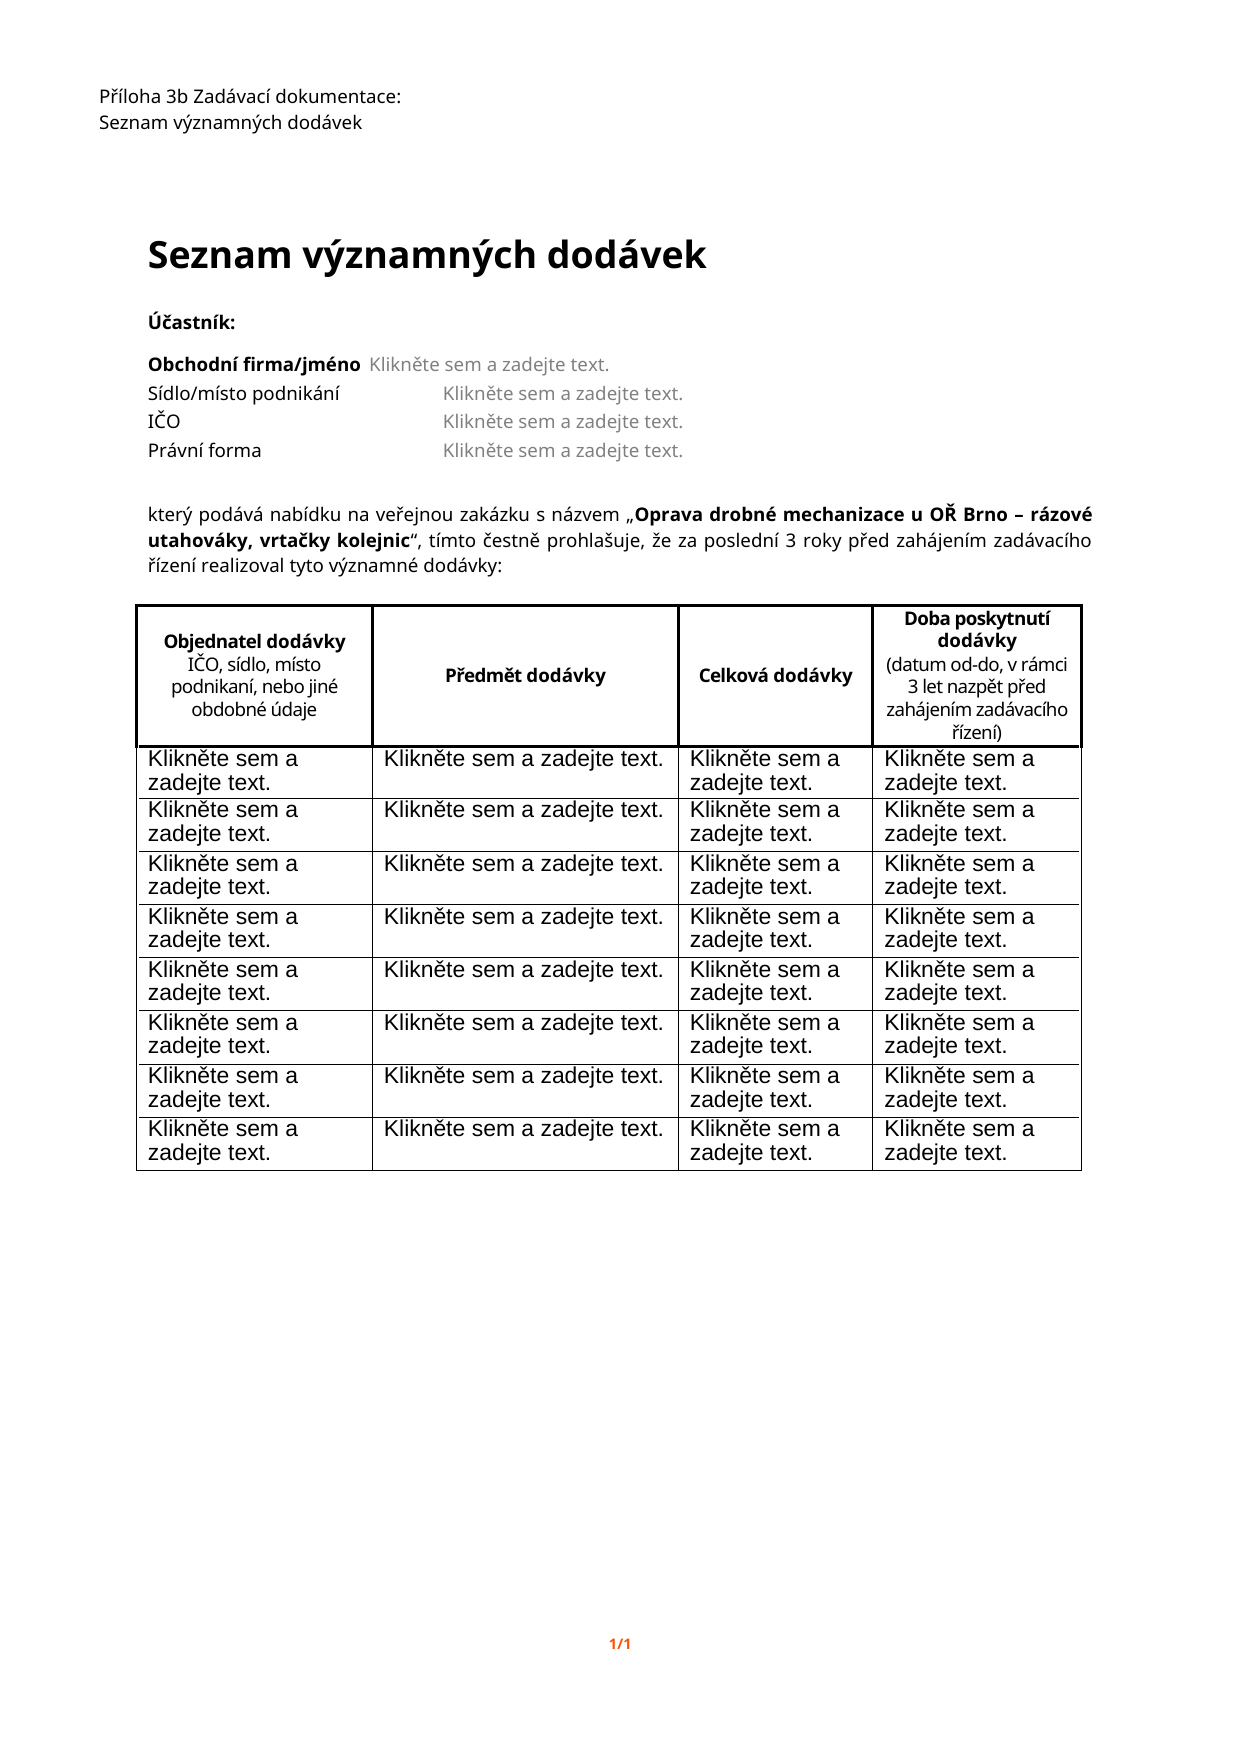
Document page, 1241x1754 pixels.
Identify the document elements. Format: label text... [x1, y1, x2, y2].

text IČO [148, 406, 1093, 435]
text který podává nabídku na veřejnou zakázku s názvem „Oprava drobné mechanizace u OŘ Brno – rázové utahováky, vrtačky kolejnic“, tímto čestně prohlašuje, že za poslední 3 roky před zahájením zadávacího řízení realizoval tyto významné dodávky: [148, 502, 1093, 578]
text Právní forma [148, 435, 1093, 464]
table_header Doba poskytnutí dodávky (datum od-do, v rámci 3 let nazpět před zahájením zadávacího řízení) [874, 607, 1080, 745]
table_header Celková dodávky [680, 607, 871, 745]
title Seznam významných dodávek [148, 228, 1093, 279]
table_header Objednatel dodávky IČO, sídlo, místo podnikaní, nebo jiné obdobné údaje [138, 607, 371, 745]
table_header Předmět dodávky [374, 607, 677, 745]
text Účastník: [148, 304, 1093, 335]
text Sídlo/místo podnikání [148, 377, 1093, 406]
text Obchodní firma/jméno [148, 348, 1093, 377]
